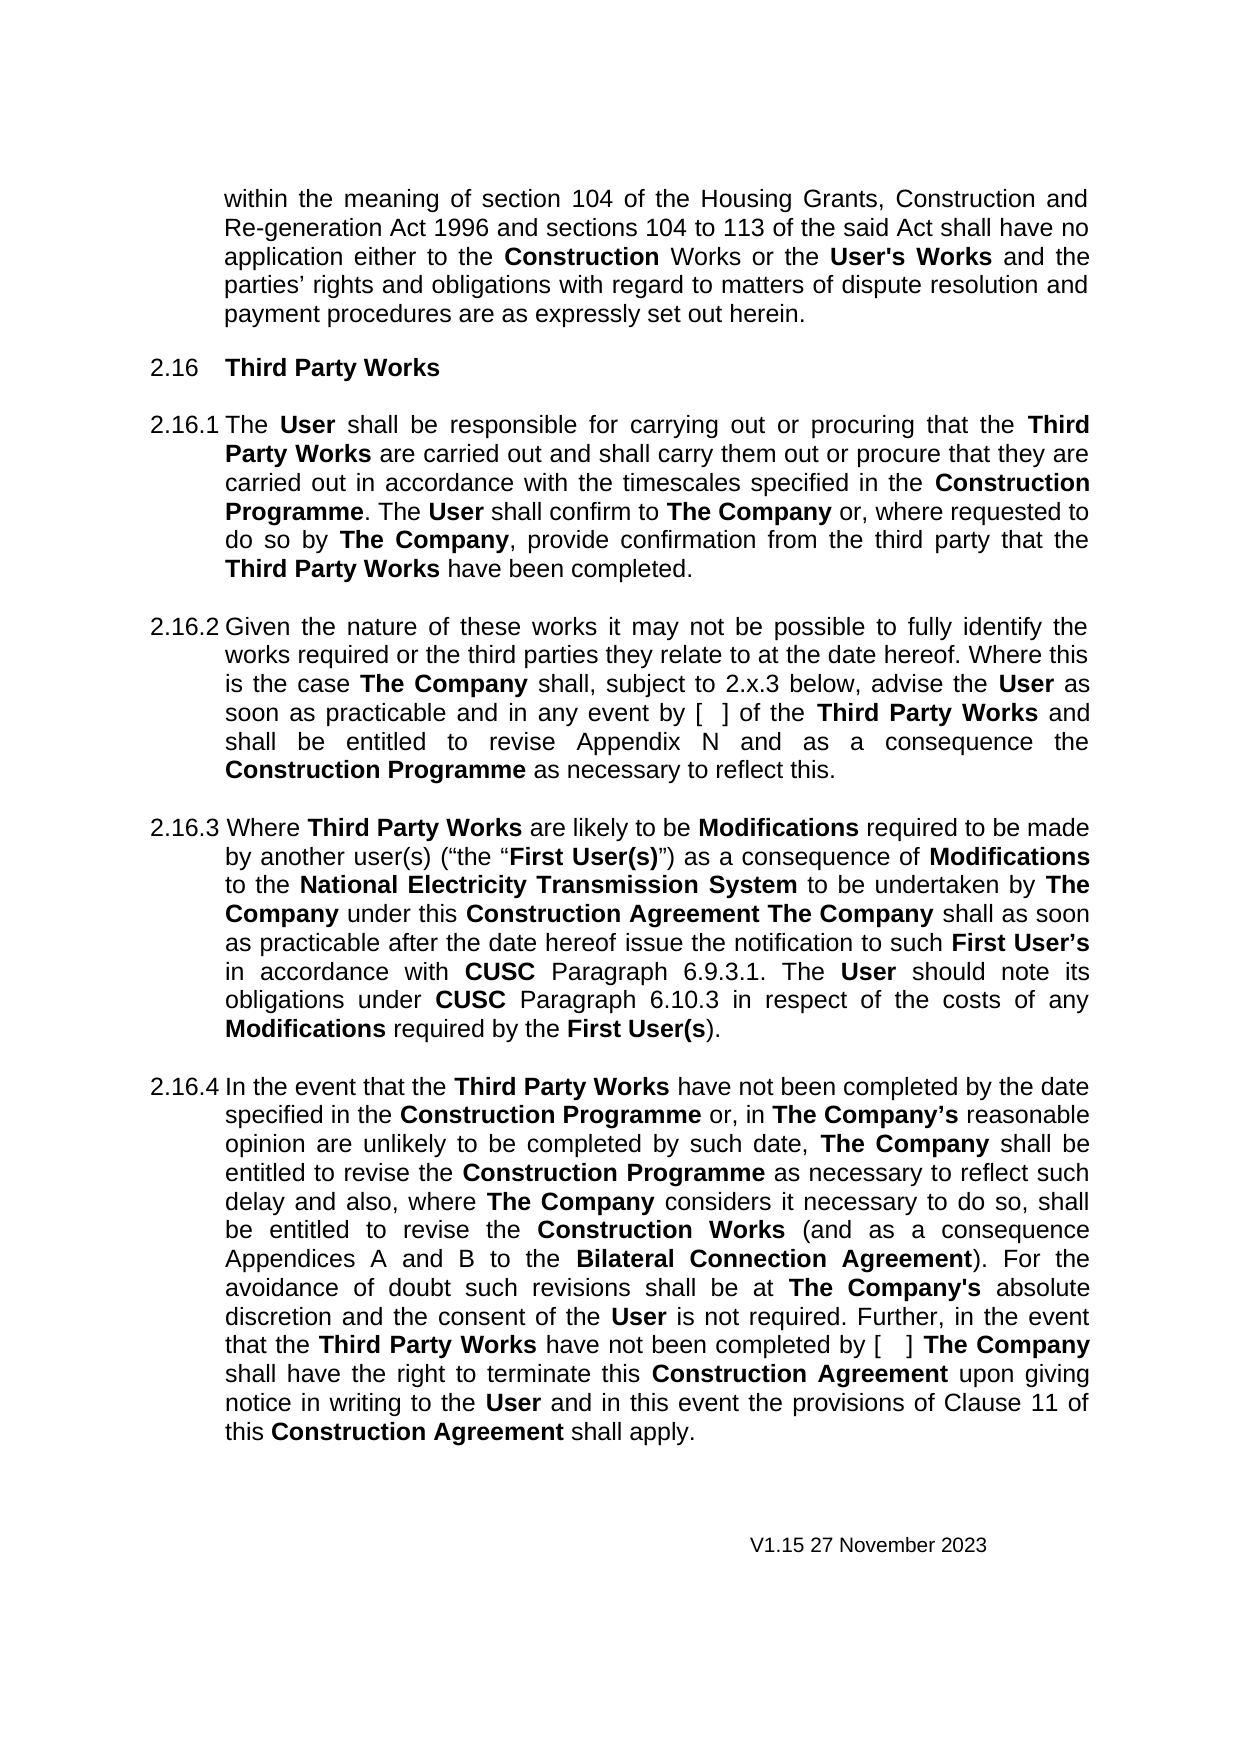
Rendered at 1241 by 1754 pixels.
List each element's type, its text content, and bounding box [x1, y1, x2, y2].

text 2.16.2 Given the nature of these works it may not be possible to fully identify the works required or the third parties they relate to at the date hereof. Where this is the case The Company shall, subject to 2.x.3 below, advise the User as soon as practicable and in any event by [ ] of the Third Party Works and shall be entitled to revise Appendix N and as a consequence the Construction Programme as necessary to reflect this. [150, 612, 1090, 784]
text 2.16 Third Party Works [150, 353, 1090, 382]
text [150, 184, 1090, 328]
text 2.16.3 Where Third Party Works are likely to be Modifications required to be made by another user(s) (“the “First User(s)”) as a consequence of Modifications to the National Electricity Transmission System to be undertaken by The Company under this Construction Agreement The Company shall as soon as practicable after the date hereof issue the notification to such First User’s in accordance with CUSC Paragraph 6.9.3.1. The User should note its obligations under CUSC Paragraph 6.10.3 in respect of the costs of any Modifications required by the First User(s). [150, 813, 1090, 1043]
text 2.16.4 In the event that the Third Party Works have not been completed by the date specified in the Construction Programme or, in The Company’s reasonable opinion are unlikely to be completed by such date, The Company shall be entitled to revise the Construction Programme as necessary to reflect such delay and also, where The Company considers it necessary to do so, shall be entitled to revise the Construction Works (and as a consequence Appendices A and B to the Bilateral Connection Agreement). For the avoidance of doubt such revisions shall be at The Company's absolute discretion and the consent of the User is not required. Further, in the event that the Third Party Works have not been completed by [ ] The Company shall have the right to terminate this Construction Agreement upon giving notice in writing to the User and in this event the provisions of Clause 11 of this Construction Agreement shall apply. [150, 1072, 1090, 1445]
text 2.16.1 The User shall be responsible for carrying out or procuring that the Third Party Works are carried out and shall carry them out or procure that they are carried out in accordance with the timescales specified in the Construction Programme. The User shall confirm to The Company or, where requested to do so by The Company, provide confirmation from the third party that the Third Party Works have been completed. [150, 410, 1090, 583]
